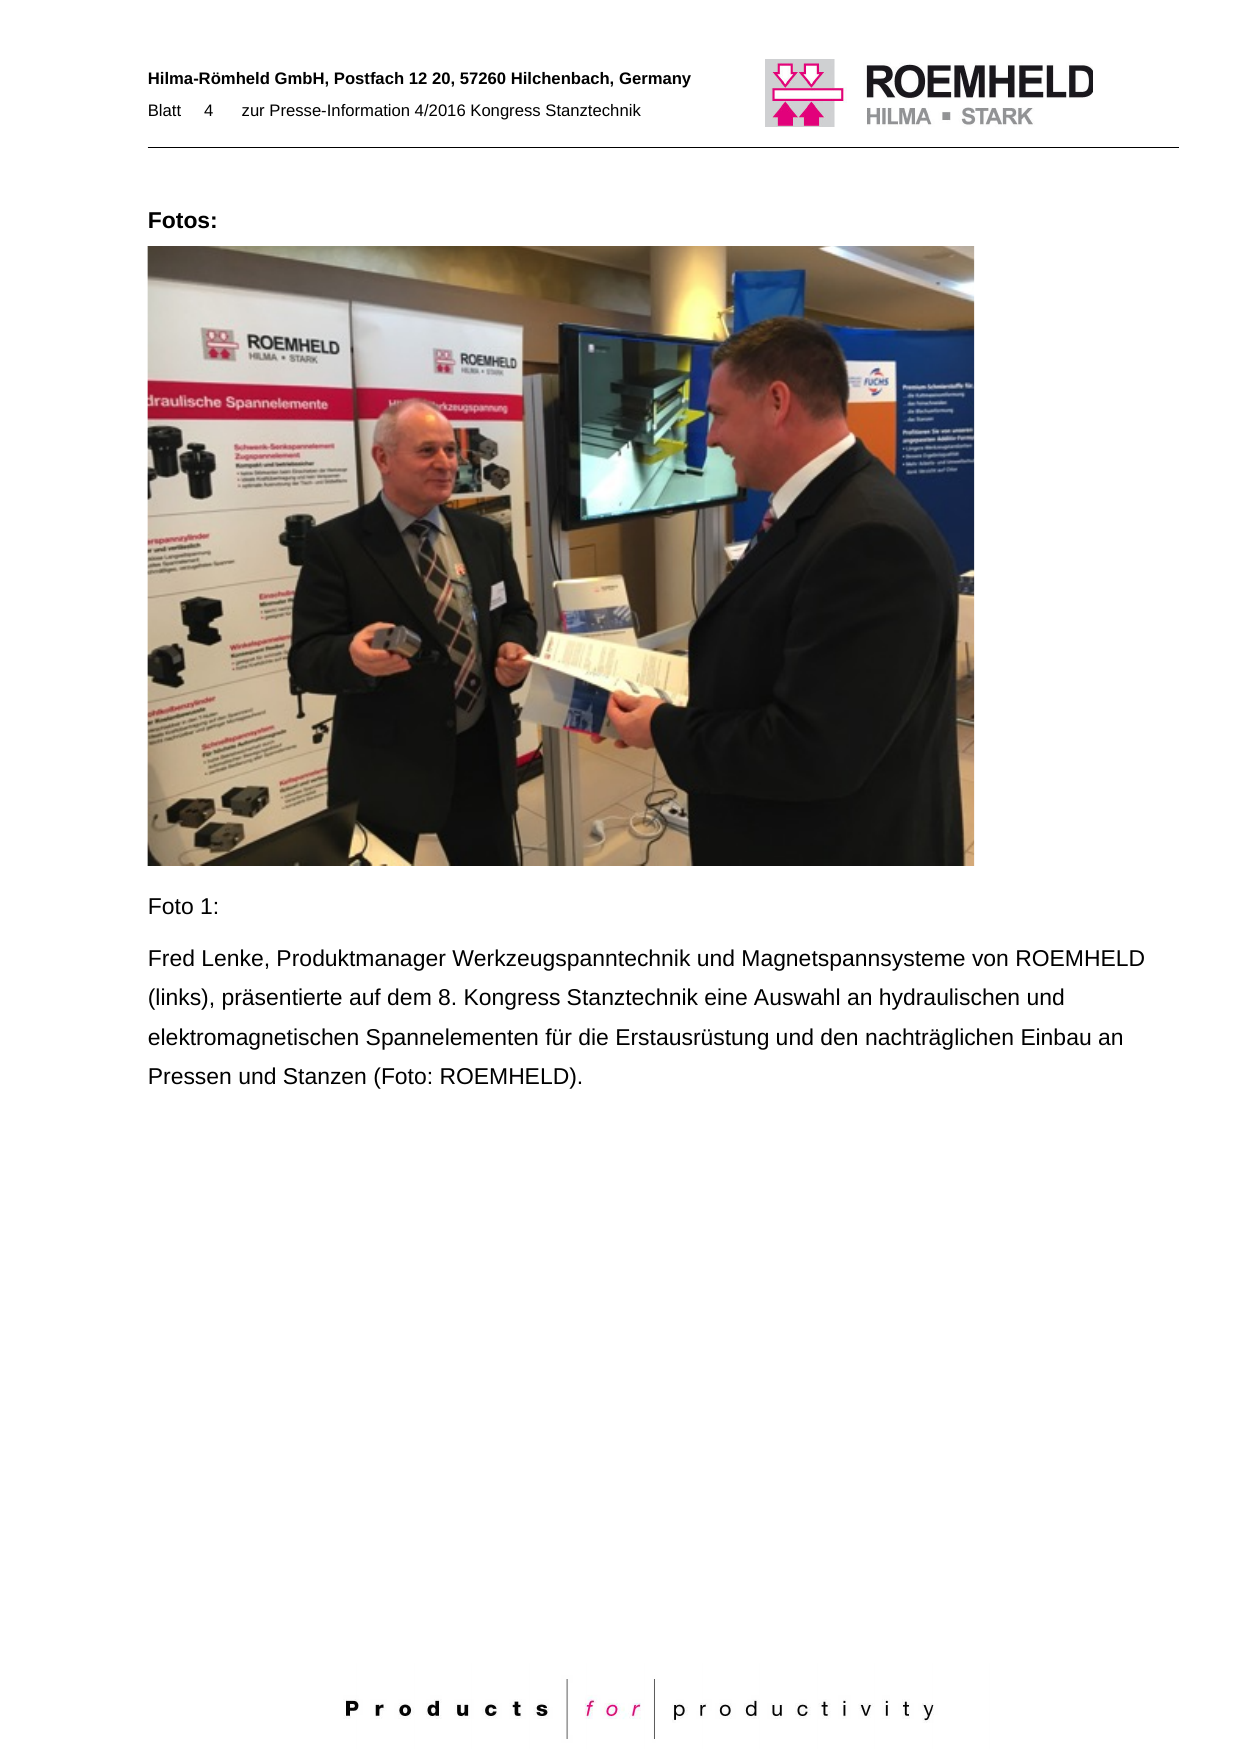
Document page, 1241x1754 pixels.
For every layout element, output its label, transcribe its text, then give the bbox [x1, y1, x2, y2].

picture [763, 59, 1093, 126]
text Foto 1: [148, 893, 1162, 919]
text Fotos: [148, 207, 1162, 233]
picture [147, 246, 975, 866]
text Fred Lenke, Produktmanager Werkzeugspanntechnik und Magnetspannsysteme von ROEMHELD (links), präsentierte auf dem 8. Kongress Stanztechnik eine Auswahl an hydraulischen und elektromagnetischen Spannelementen für die Erstausrüstung und den nachträglichen Einbau an Pressen und Stanzen (Foto: ROEMHELD). [148, 945, 1162, 1089]
picture [299, 1663, 990, 1749]
